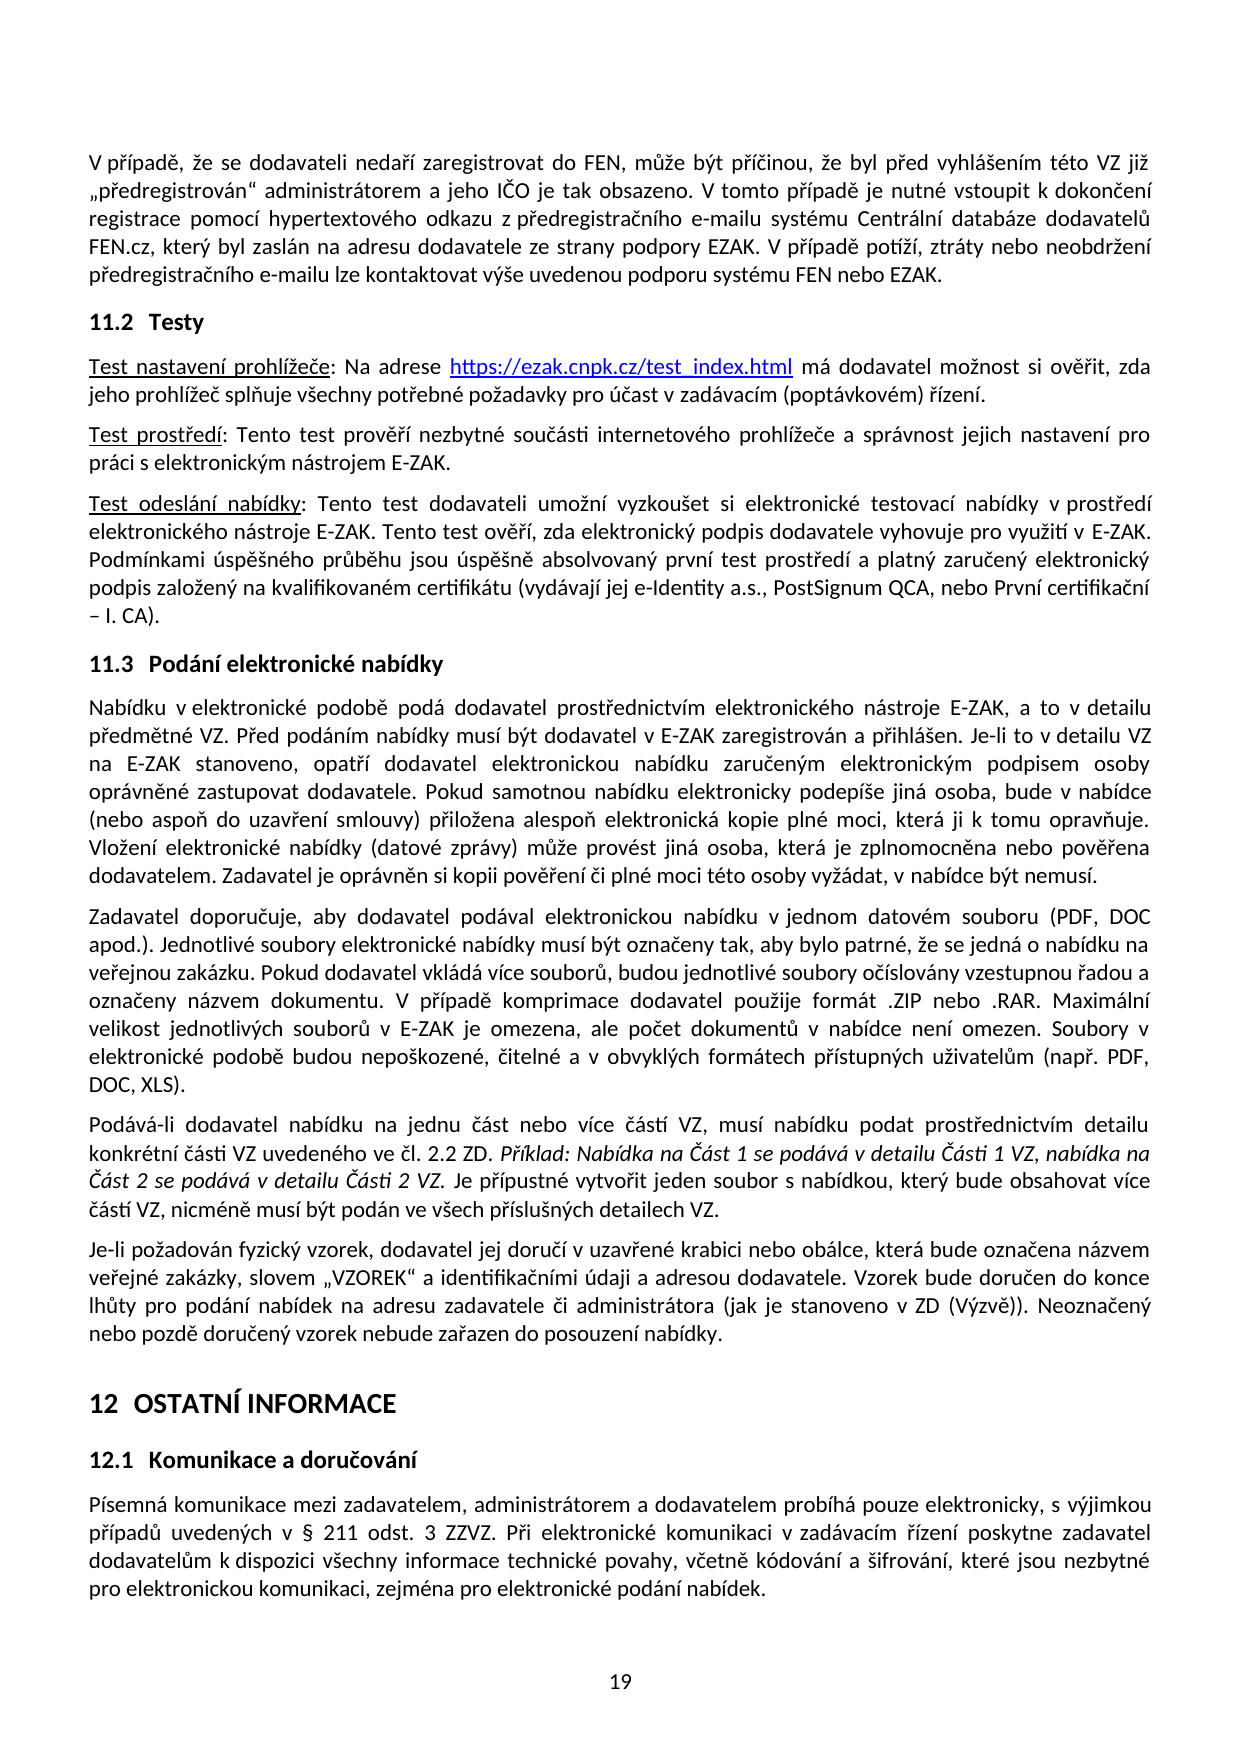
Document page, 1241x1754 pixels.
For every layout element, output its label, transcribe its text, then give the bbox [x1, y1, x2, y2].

text V případě, že se dodavateli nedaří zaregistrovat do FEN, může být příčinou, že byl před vyhlášením této VZ již „předregistrován“ administrátorem a jeho IČO je tak obsazeno. V tomto případě je nutné vstoupit k dokončení registrace pomocí hypertextového odkazu z předregistračního e-mailu systému Centrální databáze dodavatelů FEN.cz, který byl zaslán na adresu dodavatele ze strany podpory EZAK. V případě potíží, ztráty nebo neobdržení předregistračního e-mailu lze kontaktovat výše uvedenou podporu systému FEN nebo EZAK. [89, 148, 1152, 288]
subtitle Testy [89, 307, 1152, 337]
text Test odeslání nabídky: Tento test dodavateli umožní vyzkoušet si elektronické testovací nabídky v prostředí elektronického nástroje E-ZAK. Tento test ověří, zda elektronický podpis dodavatele vyhovuje pro využití v E-ZAK. Podmínkami úspěšného průběhu jsou úspěšně absolvovaný první test prostředí a platný zaručený elektronický podpis založený na kvalifikovaném certifikátu (vydávají jej e-Identity a.s., PostSignum QCA, nebo První certifikační – I. CA). [89, 489, 1152, 629]
subtitle Podání elektronické nabídky [89, 648, 1152, 678]
text Písemná komunikace mezi zadavatelem, administrátorem a dodavatelem probíhá pouze elektronicky, s výjimkou případů uvedených v § 211 odst. 3 ZZVZ. Při elektronické komunikaci v zadávacím řízení poskytne zadavatel dodavatelům k dispozici všechny informace technické povahy, včetně kódování a šifrování, které jsou nezbytné pro elektronickou komunikaci, zejména pro elektronické podání nabídek. [89, 1490, 1152, 1602]
text Test prostředí: Tento test prověří nezbytné součásti internetového prohlížeče a správnost jejich nastavení pro práci s elektronickým nástrojem E-ZAK. [89, 421, 1152, 477]
text Podává-li dodavatel nabídku na jednu část nebo více částí VZ, musí nabídku podat prostřednictvím detailu konkrétní části VZ uvedeného ve čl. 2.2 ZD. Příklad: Nabídka na Část 1 se podává v detailu Části 1 VZ, nabídka na Část 2 se podává v detailu Části 2 VZ. Je přípustné vytvořit jeden soubor s nabídkou, který bude obsahovat více částí VZ, nicméně musí být podán ve všech příslušných detailech VZ. [89, 1111, 1152, 1223]
text Nabídku v elektronické podobě podá dodavatel prostřednictvím elektronického nástroje E-ZAK, a to v detailu předmětné VZ. Před podáním nabídky musí být dodavatel v E-ZAK zaregistrován a přihlášen. Je-li to v detailu VZ na E-ZAK stanoveno, opatří dodavatel elektronickou nabídku zaručeným elektronickým podpisem osoby oprávněné zastupovat dodavatele. Pokud samotnou nabídku elektronicky podepíše jiná osoba, bude v nabídce (nebo aspoň do uzavření smlouvy) přiložena alespoň elektronická kopie plné moci, která ji k tomu opravňuje. Vložení elektronické nabídky (datové zprávy) může provést jiná osoba, která je zplnomocněna nebo pověřena dodavatelem. Zadavatel je oprávněn si kopii pověření či plné moci této osoby vyžádat, v nabídce být nemusí. [89, 693, 1152, 889]
subtitle Komunikace a doručování [89, 1444, 1152, 1475]
subtitle OSTATNÍ INFORMACE [89, 1385, 1152, 1420]
text Zadavatel doporučuje, aby dodavatel podával elektronickou nabídku v jednom datovém souboru (PDF, DOC apod.). Jednotlivé soubory elektronické nabídky musí být označeny tak, aby bylo patrné, že se jedná o nabídku na veřejnou zakázku. Pokud dodavatel vkládá více souborů, budou jednotlivé soubory očíslovány vzestupnou řadou a označeny názvem dokumentu. V případě komprimace dodavatel použije formát .ZIP nebo .RAR. Maximální velikost jednotlivých souborů v E-ZAK je omezena, ale počet dokumentů v nabídce není omezen. Soubory v elektronické podobě budou nepoškozené, čitelné a v obvyklých formátech přístupných uživatelům (např. PDF, DOC, XLS). [89, 902, 1152, 1098]
text Test nastavení prohlížeče: Na adrese https://ezak.cnpk.cz/test_index.html má dodavatel možnost si ověřit, zda jeho prohlížeč splňuje všechny potřebné požadavky pro účast v zadávacím (poptávkovém) řízení. [89, 352, 1152, 408]
text Je-li požadován fyzický vzorek, dodavatel jej doručí v uzavřené krabici nebo obálce, která bude označena názvem veřejné zakázky, slovem „VZOREK“ a identifikačními údaji a adresou dodavatele. Vzorek bude doručen do konce lhůty pro podání nabídek na adresu zadavatele či administrátora (jak je stanoveno v ZD (Výzvě)). Neoznačený nebo pozdě doručený vzorek nebude zařazen do posouzení nabídky. [89, 1235, 1152, 1347]
